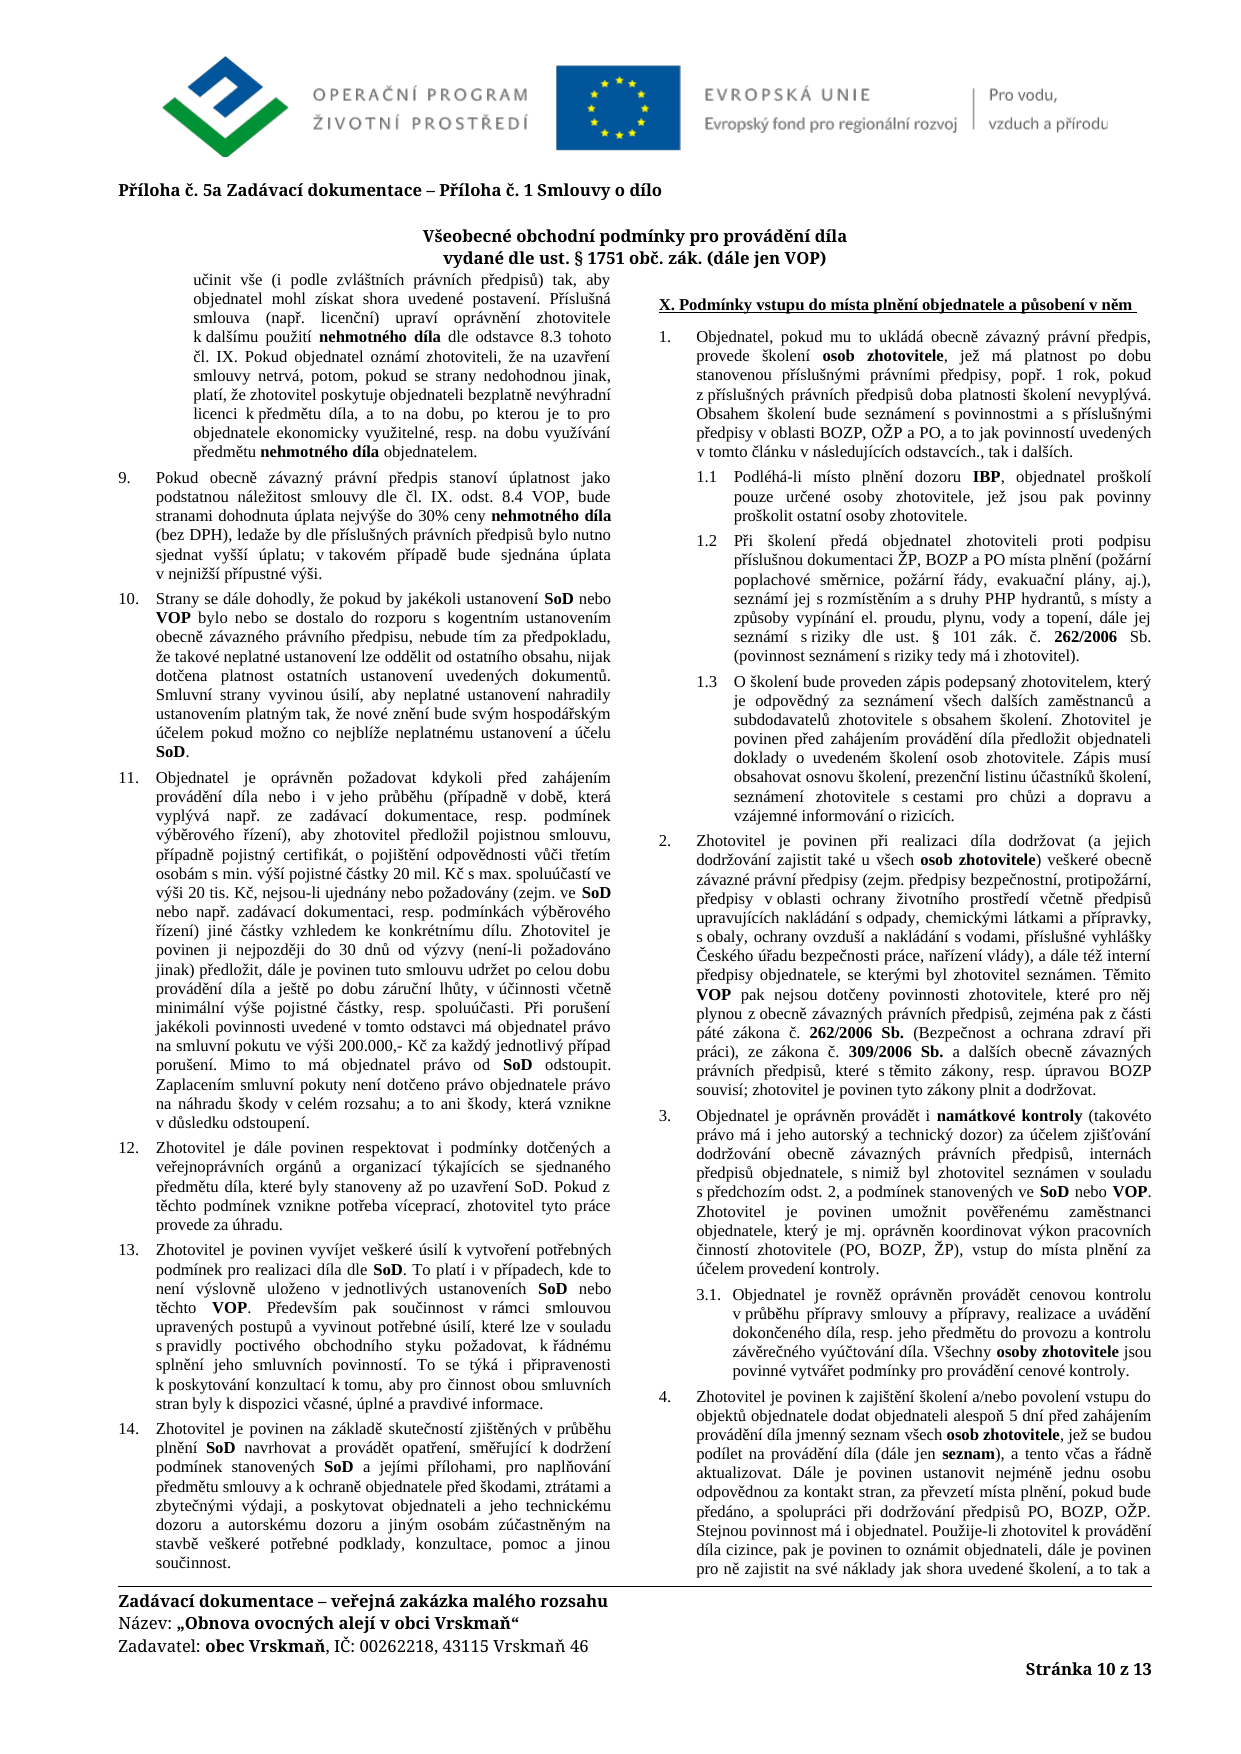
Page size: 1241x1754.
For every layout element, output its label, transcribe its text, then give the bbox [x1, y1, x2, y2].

list Objednatel je oprávněn provádět i namátkové kontroly (takovéto právo má i jeho autorský a technický dozor) za účelem zjišťování dodržování obecně závazných právních předpisů, internách předpisů objednatele, s nimiž byl zhotovitel seznámen v souladu s předchozím odst. 2, a podmínek stanovených ve SoD nebo VOP. Zhotovitel je povinen umožnit pověřenému zaměstnanci objednatele, který je mj. oprávněn koordinovat výkon pracovních činností zhotovitele (PO, BOZP, ŽP), vstup do místa plnění za účelem provedení kontroly. [658, 1106, 1152, 1278]
list Objednatel je rovněž oprávněn provádět cenovou kontrolu v průběhu přípravy smlouvy a přípravy, realizace a uvádění dokončeného díla, resp. jeho předmětu do provozu a kontrolu závěrečného vyúčtování díla. Všechny osoby zhotovitele jsou povinné vytvářet podmínky pro provádění cenové kontroly. [696, 1284, 1152, 1380]
picture [162, 56, 1108, 157]
list Zhotovitel je povinen vyvíjet veškeré úsilí k vytvoření potřebných podmínek pro realizaci díla dle SoD. To platí i v případech, kde to není výslovně uloženo v jednotlivých ustanoveních SoD nebo těchto VOP. Především pak součinnost v rámci smlouvou upravených postupů a vyvinout potřebné úsilí, které lze v souladu s pravidly poctivého obchodního styku požadovat, k řádnému splnění jeho smluvních povinností. To se týká i připravenosti k poskytování konzultací k tomu, aby pro činnost obou smluvních stran byly k dispozici včasné, úplné a pravdivé informace. [118, 1240, 611, 1413]
list Zhotovitel je povinen při realizaci díla dodržovat (a jejich dodržování zajistit také u všech osob zhotovitele) veškeré obecně závazné právní předpisy (zejm. předpisy bezpečnostní, protipožární, předpisy v oblasti ochrany životního prostředí včetně předpisů upravujících nakládání s odpady, chemickými látkami a přípravky, s obaly, ochrany ovzduší a nakládání s vodami, příslušné vyhlášky Českého úřadu bezpečnosti práce, nařízení vlády), a dále též interní předpisy objednatele, se kterými byl zhotovitel seznámen. Těmito VOP pak nejsou dotčeny povinnosti zhotovitele, které pro něj plynou z obecně závazných právních předpisů, zejména pak z části páté zákona č. 262/2006 Sb. (Bezpečnost a ochrana zdraví při práci), ze zákona č. 309/2006 Sb. a dalších obecně závazných právních předpisů, které s těmito zákony, resp. úpravou BOZP souvisí; zhotovitel je povinen tyto zákony plnit a dodržovat. [658, 831, 1152, 1099]
list Při školení předá objednatel zhotoviteli proti podpisu příslušnou dokumentaci ŽP, BOZP a PO místa plnění (požární poplachové směrnice, požární řády, evakuační plány, aj.), seznámí jej s rozmístěním a s druhy PHP hydrantů, s místy a způsoby vypínání el. proudu, plynu, vody a topení, dále jej seznámí s riziky dle ust. § 101 zák. č. 262/2006 Sb. (povinnost seznámení s riziky tedy má i zhotovitel). [696, 531, 1152, 665]
list Zhotovitel je dále povinen respektovat i podmínky dotčených a veřejnoprávních orgánů a organizací týkajících se sjednaného předmětu díla, které byly stanoveny až po uzavření SoD. Pokud z těchto podmínek vznikne potřeba víceprací, zhotovitel tyto práce provede za úhradu. [118, 1138, 611, 1234]
list Objednatel je oprávněn požadovat kdykoli před zahájením provádění díla nebo i v jeho průběhu (případně v době, která vyplývá např. ze zadávací dokumentace, resp. podmínek výběrového řízení), aby zhotovitel předložil pojistnou smlouvu, případně pojistný certifikát, o pojištění odpovědnosti vůči třetím osobám s min. výší pojistné částky 20 mil. Kč s max. spoluúčastí ve výši 20 tis. Kč, nejsou-li ujednány nebo požadovány (zejm. ve SoD nebo např. zadávací dokumentaci, resp. podmínkách výběrového řízení) jiné částky vzhledem ke konkrétnímu dílu. Zhotovitel je povinen ji nejpozději do 30 dnů od výzvy (není-li požadováno jinak) předložit, dále je povinen tuto smlouvu udržet po celou dobu provádění díla a ještě po dobu záruční lhůty, v účinnosti včetně minimální výše pojistné částky, resp. spoluúčasti. Při porušení jakékoli povinnosti uvedené v tomto odstavci má objednatel právo na smluvní pokutu ve výši 200.000,- Kč za každý jednotlivý případ porušení. Mimo to má objednatel právo od SoD odstoupit. Zaplacením smluvní pokuty není dotčeno právo objednatele právo na náhradu škody v celém rozsahu; a to ani škody, která vznikne v důsledku odstoupení. [118, 768, 611, 1132]
list Objednatel, pokud mu to ukládá obecně závazný právní předpis, provede školení osob zhotovitele, jež má platnost po dobu stanovenou příslušnými právními předpisy, popř. 1 rok, pokud z příslušných právních předpisů doba platnosti školení nevyplývá. Obsahem školení bude seznámení s povinnostmi a s příslušnými předpisy v oblasti BOZP, OŽP a PO, a to jak povinností uvedených v tomto článku v následujících odstavcích., tak i dalších. [658, 327, 1152, 461]
list Podléhá-li místo plnění dozoru IBP, objednatel proškolí pouze určené osoby zhotovitele, jež jsou pak povinny proškolit ostatní osoby zhotovitele. [696, 467, 1152, 525]
list Strany se dále dohodly, že pokud by jakékoli ustanovení SoD nebo VOP bylo nebo se dostalo do rozporu s kogentním ustanovením obecně závazného právního předpisu, nebude tím za předpokladu, že takové neplatné ustanovení lze oddělit od ostatního obsahu, nijak dotčena platnost ostatních ustanovení uvedených dokumentů. Smluvní strany vyvinou úsilí, aby neplatné ustanovení nahradily ustanovením platným tak, že nové znění bude svým hospodářským účelem pokud možno co nejblíže neplatnému ustanovení a účelu SoD. [118, 589, 611, 761]
list Zhotovitel je povinen na základě skutečností zjištěných v průběhu plnění SoD navrhovat a provádět opatření, směřující k dodržení podmínek stanovených SoD a jejími přílohami, pro naplňování předmětu smlouvy a k ochraně objednatele před škodami, ztrátami a zbytečnými výdaji, a poskytovat objednateli a jeho technickému dozoru a autorskému dozoru a jiným osobám zúčastněným na stavbě veškeré potřebné podklady, konzultace, pomoc a jinou součinnost. [118, 1419, 611, 1572]
subtitle X. Podmínky vstupu do místa plnění objednatele a působení v něm [658, 295, 1152, 314]
list Pokud obecně závazný právní předpis stanoví úplatnost jako podstatnou náležitost smlouvy dle čl. IX. odst. 8.4 VOP, bude stranami dohodnuta úplata nejvýše do 30% ceny nehmotného díla (bez DPH), ledaže by dle příslušných právních předpisů bylo nutno sjednat vyšší úplatu; v takovém případě bude sjednána úplata v nejnižší přípustné výši. [118, 468, 611, 583]
list O školení bude proveden zápis podepsaný zhotovitelem, který je odpovědný za seznámení všech dalších zaměstnanců a subdodavatelů zhotovitele s obsahem školení. Zhotovitel je povinen před zahájením provádění díla předložit objednateli doklady o uvedeném školení osob zhotovitele. Zápis musí obsahovat osnovu školení, prezenční listinu účastníků školení, seznámení zhotovitele s cestami pro chůzi a dopravu a vzájemné informování o rizicích. [696, 671, 1152, 825]
